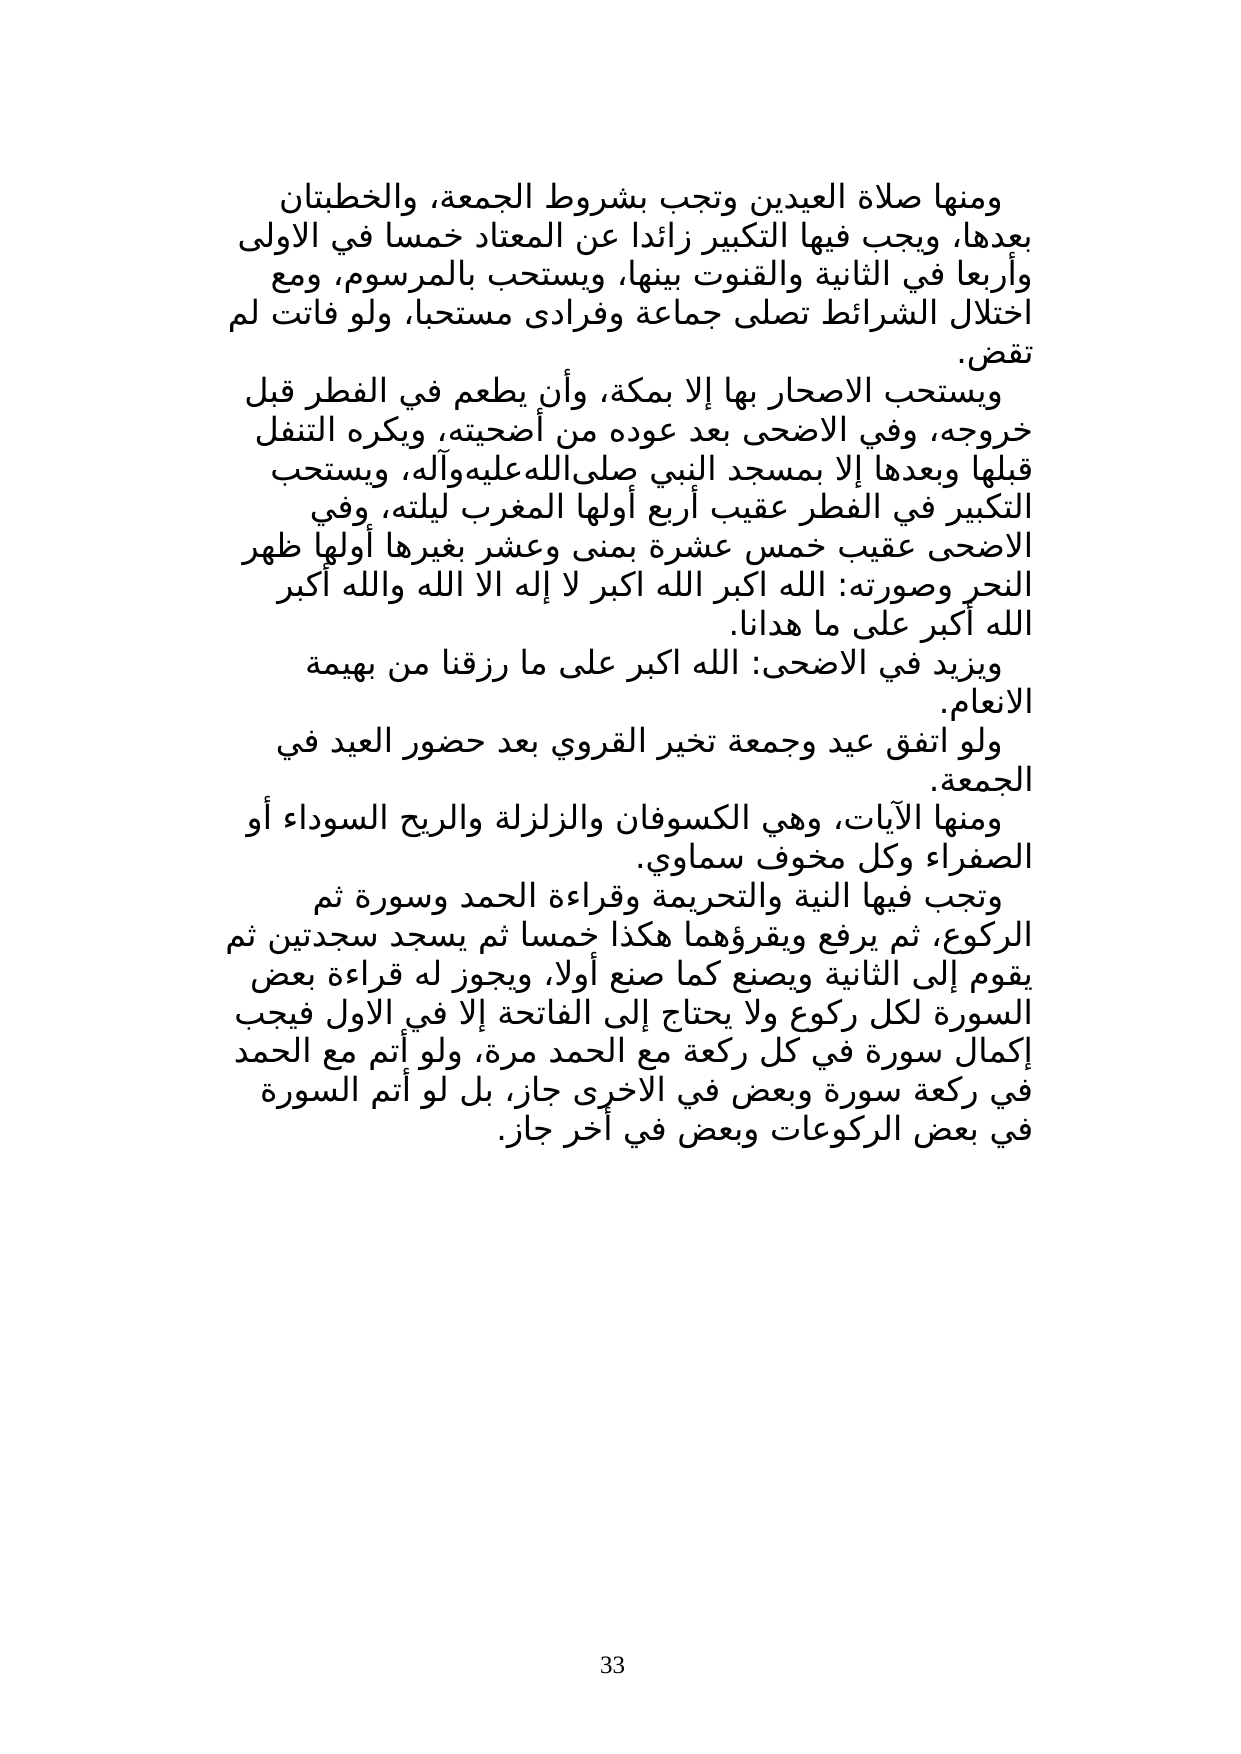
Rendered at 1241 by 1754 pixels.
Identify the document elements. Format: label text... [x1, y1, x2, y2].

text ويزيد في الاضحى: الله اكبر على ما رزقنا من بهيمة الانعام. [222, 643, 1033, 721]
text وتجب فيها النية والتحريمة وقراء‌ة الحمد وسورة ثم الركوع، ثم يرفع ويقرؤهما هكذا خمسا ثم يسجد سجدتين ثم يقوم إلى الثانية ويصنع كما صنع أولا، ويجوز له قراء‌ة بعض السورة لكل ركوع ولا يحتاج إلى الفاتحة إلا في الاول فيجب إكمال سورة في كل ركعة مع الحمد مرة، ولو أتم مع الحمد في ركعة سورة وبعض في الاخرى جاز، بل لو أتم السورة في بعض الركوعات وبعض في أخر جاز. [222, 877, 1033, 1148]
text ومنها الآيات، وهي الكسوفان والزلزلة والريح السوداء أو الصفراء وكل مخوف سماوي. [222, 799, 1033, 877]
text ولو اتفق عيد وجمعة تخير القروي بعد حضور العيد في الجمعة. [222, 721, 1033, 799]
text ومنها صلاة العيدين وتجب بشروط الجمعة، والخطبتان بعدها، ويجب فيها التكبير زائدا عن المعتاد خمسا في الاولى وأربعا في الثانية والقنوت بينها، ويستحب بالمرسوم، ومع اختلال الشرائط تصلى جماعة وفرادى مستحبا، ولو فاتت لم تقض. [222, 177, 1033, 371]
text ويستحب الاصحار بها إلا بمكة، وأن يطعم في الفطر قبل خروجه، وفي الاضحى بعد عوده من أضحيته، ويكره التنفل قبلها وبعدها إلا بمسجد النبي صلى‌الله‌عليه‌وآله، ويستحب التكبير في الفطر عقيب أربع أولها المغرب ليلته، وفي الاضحى عقيب خمس عشرة بمنى وعشر بغيرها أولها ظهر النحر وصورته: الله اكبر الله اكبر لا إله الا الله والله أكبر الله أكبر على ما هدانا. [222, 371, 1033, 643]
